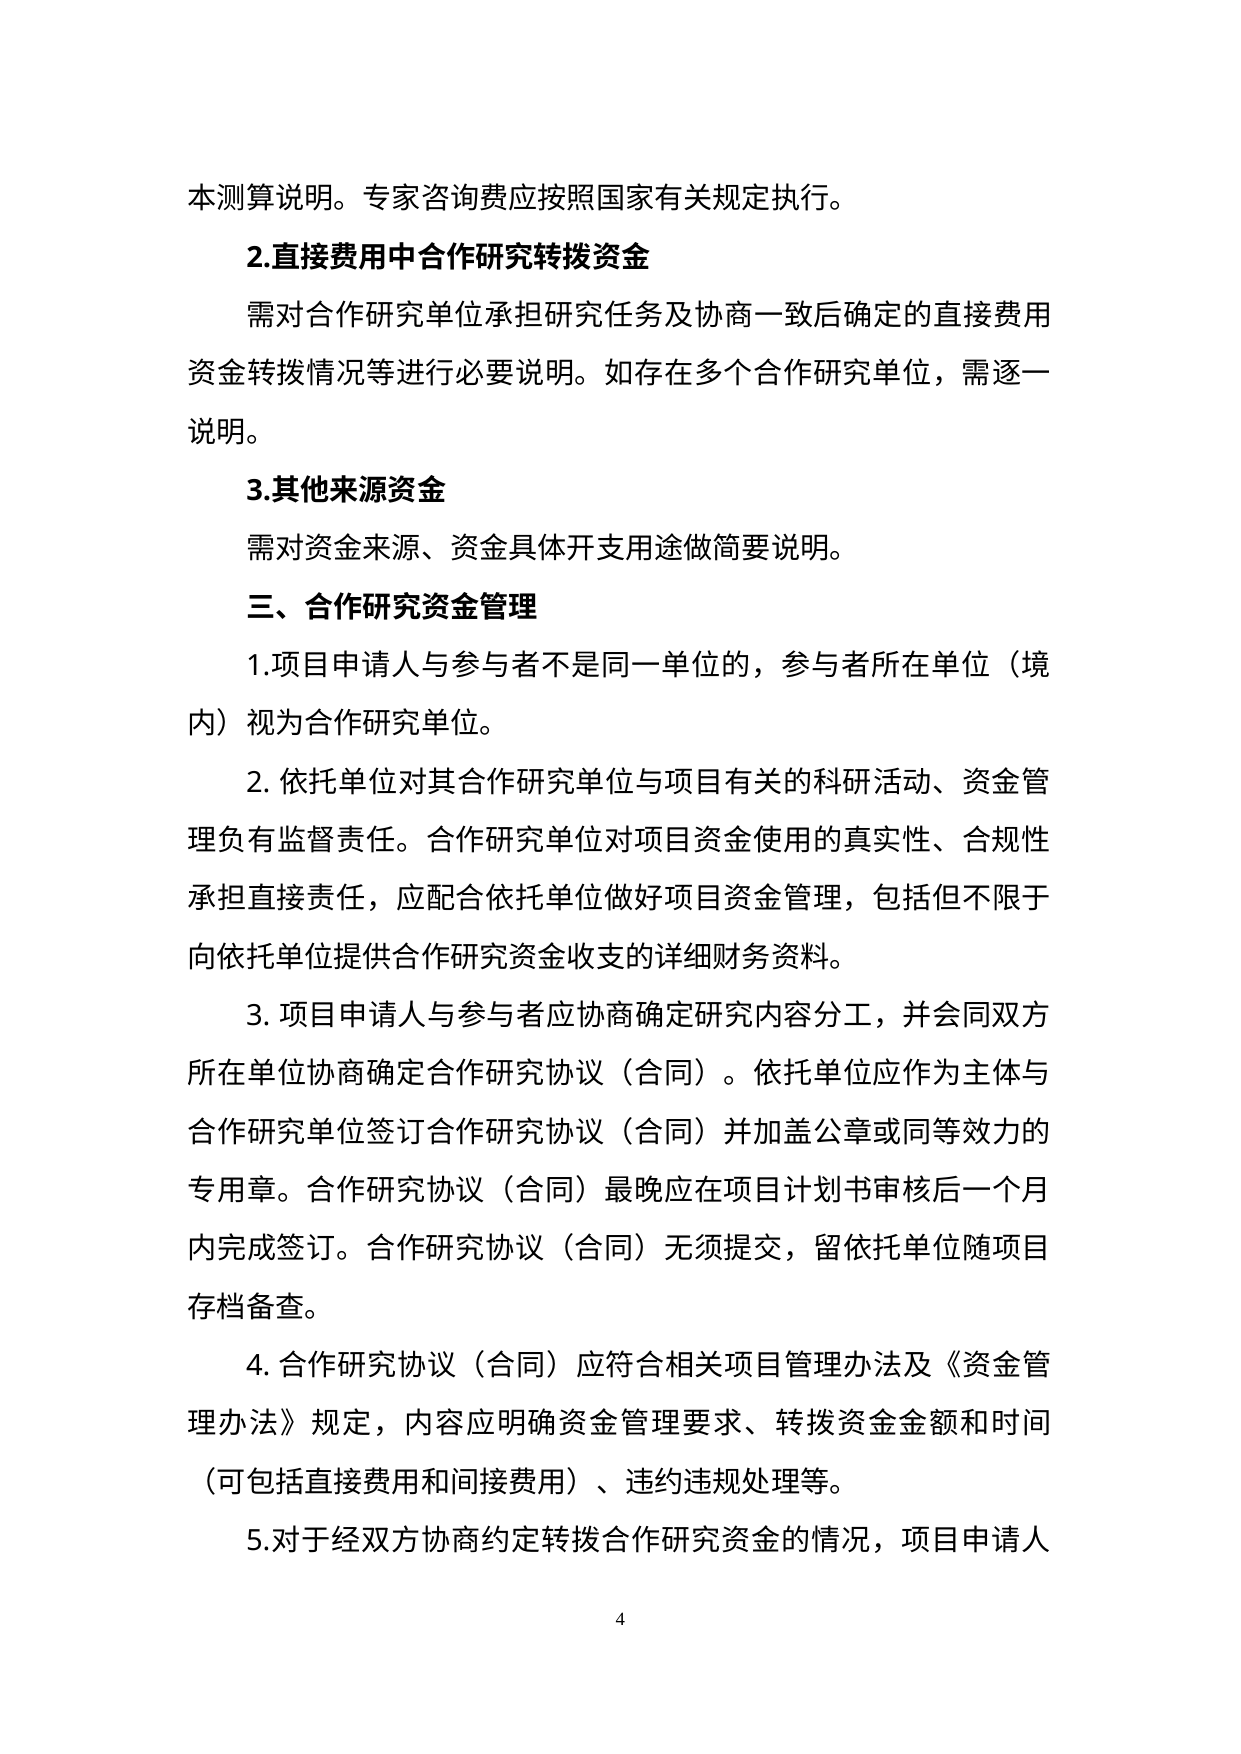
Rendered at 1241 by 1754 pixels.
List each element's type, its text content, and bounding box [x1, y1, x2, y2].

text 三、合作研究资金管理 [187, 570, 1053, 629]
text 2. 依托单位对其合作研究单位与项目有关的科研活动、资金管理负有监督责任。合作研究单位对项目资金使用的真实性、合规性承担直接责任，应配合依托单位做好项目资金管理，包括但不限于向依托单位提供合作研究资金收支的详细财务资料。 [187, 745, 1053, 979]
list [187, 1504, 1053, 1562]
text 3. 项目申请人与参与者应协商确定研究内容分工，并会同双方所在单位协商确定合作研究协议（合同）。依托单位应作为主体与合作研究单位签订合作研究协议（合同）并加盖公章或同等效力的专用章。合作研究协议（合同）最晚应在项目计划书审核后一个月内完成签订。合作研究协议（合同）无须提交，留依托单位随项目存档备查。 [187, 979, 1053, 1329]
text 1.项目申请人与参与者不是同一单位的，参与者所在单位（境内）视为合作研究单位。 [187, 629, 1053, 745]
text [187, 162, 1053, 220]
list 合作研究协议（合同）应符合相关项目管理办法及《资金管理办法》规定，内容应明确资金管理要求、转拨资金金额和时间（可包括直接费用和间接费用）、违约违规处理等。 [187, 1329, 1053, 1504]
text 3.其他来源资金 [187, 454, 1053, 512]
text 需对资金来源、资金具体开支用途做简要说明。 [187, 512, 1053, 570]
text 需对合作研究单位承担研究任务及协商一致后确定的直接费用资金转拨情况等进行必要说明。如存在多个合作研究单位，需逐一说明。 [187, 279, 1053, 454]
text 2.直接费用中合作研究转拨资金 [187, 220, 1053, 279]
